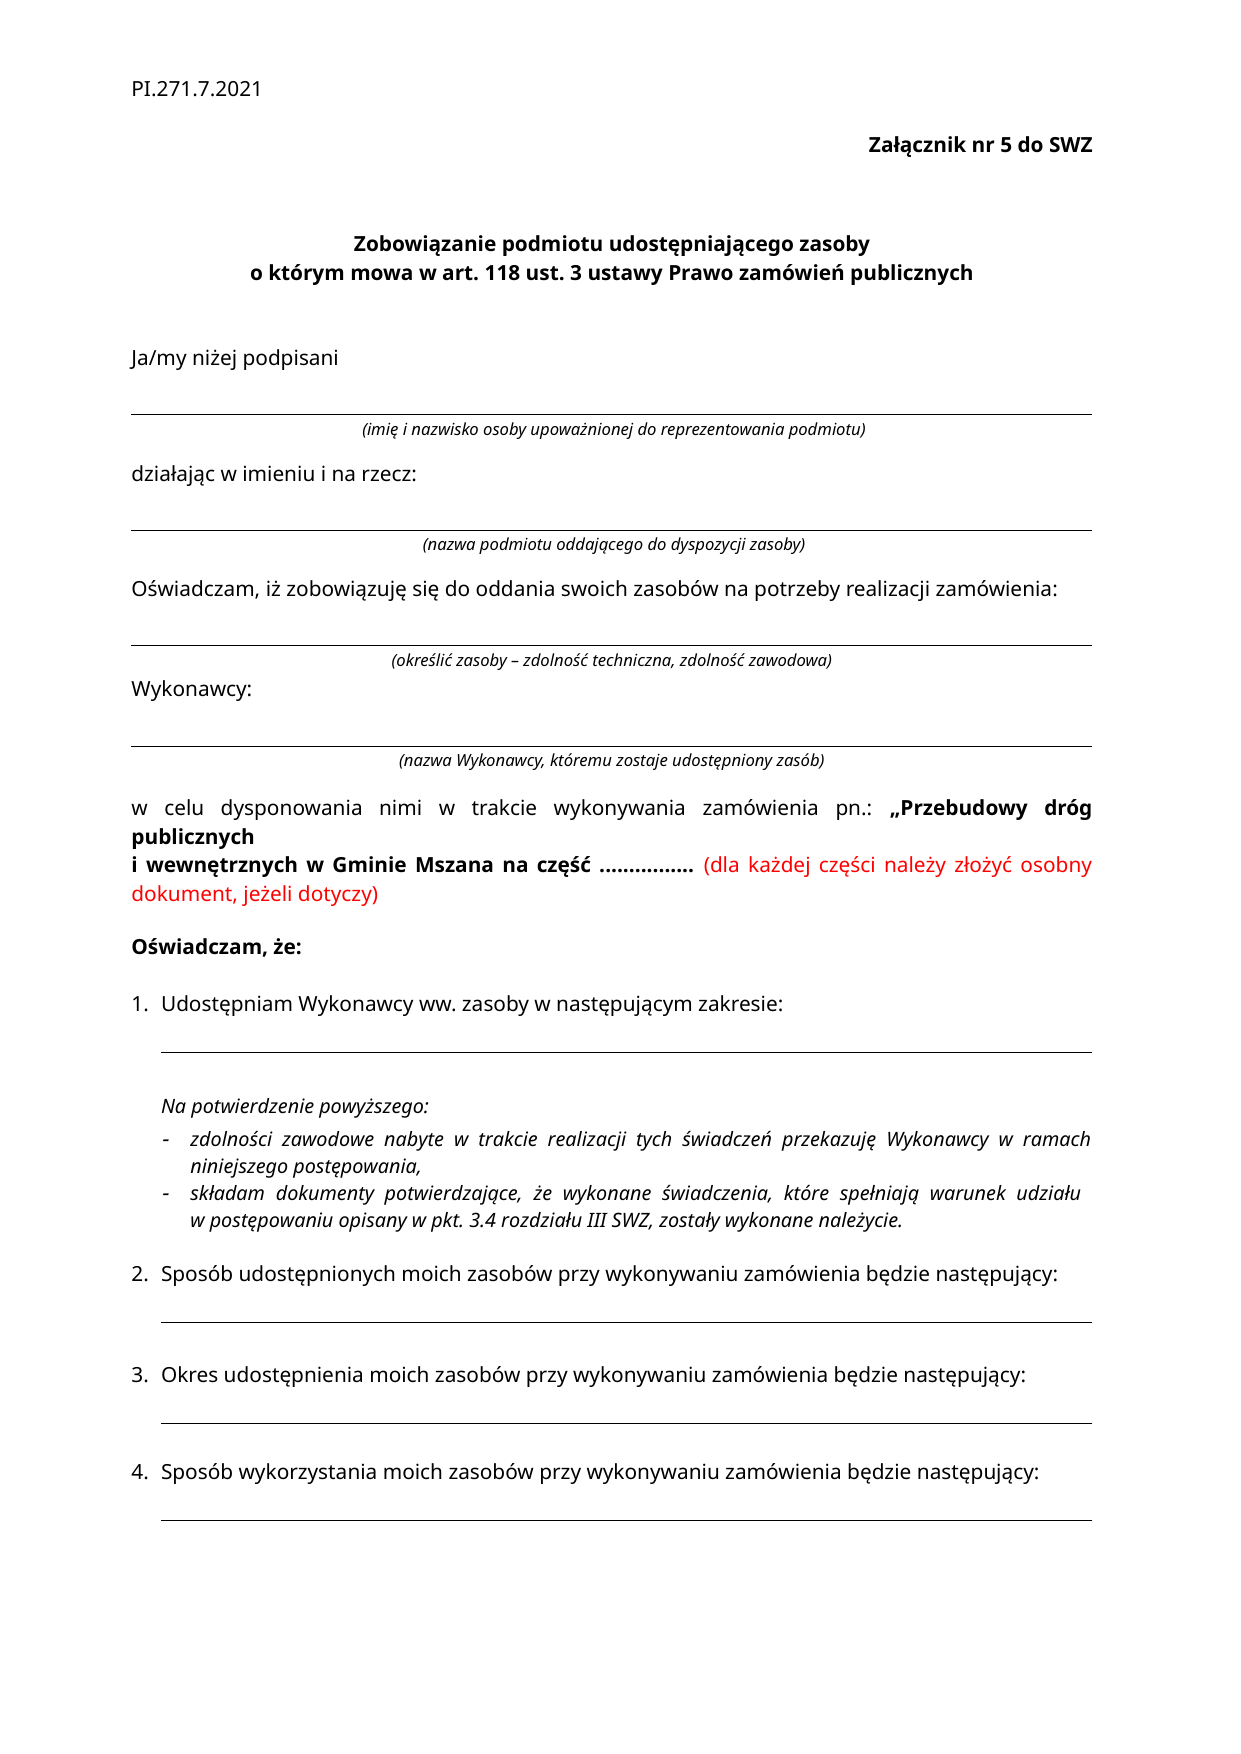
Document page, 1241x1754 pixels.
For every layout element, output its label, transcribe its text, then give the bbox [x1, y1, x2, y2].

list Wykonawcy: [131, 674, 1092, 703]
list składam dokumenty potwierdzające, że wykonane świadczenia, które spełniają warunek udziału w postępowaniu opisany w pkt. 3.4 rozdziału III SWZ, zostały wykonane należycie. [161, 1180, 1092, 1234]
list (określić zasoby – zdolność techniczna, zdolność zawodowa) [131, 646, 1092, 671]
text (nazwa podmiotu oddającego do dyspozycji zasoby) [131, 531, 1092, 556]
text Załącznik nr 5 do SWZ [131, 130, 1092, 158]
list Sposób wykorzystania moich zasobów przy wykonywaniu zamówienia będzie następujący: [131, 1457, 1092, 1485]
text działając w imieniu i na rzecz: [131, 459, 1092, 487]
text Na potwierdzenie powyższego: [161, 1092, 1092, 1119]
list (nazwa Wykonawcy, któremu zostaje udostępniony zasób) [131, 747, 1092, 771]
text Oświadczam, iż zobowiązuję się do oddania swoich zasobów na potrzeby realizacji zamówienia: [131, 574, 1092, 603]
text o którym mowa w art. 118 ust. 3 ustawy Prawo zamówień publicznych [131, 258, 1092, 286]
text Oświadczam, że: [131, 932, 1092, 961]
text (imię i nazwisko osoby upoważnionej do reprezentowania podmiotu) [131, 415, 1092, 440]
text Ja/my niżej podpisani [131, 343, 1092, 372]
list zdolności zawodowe nabyte w trakcie realizacji tych świadczeń przekazuję Wykonawcy w ramach niniejszego postępowania, [161, 1126, 1092, 1180]
list Sposób udostępnionych moich zasobów przy wykonywaniu zamówienia będzie następujący: [131, 1259, 1092, 1287]
text Zobowiązanie podmiotu udostępniającego zasoby [131, 229, 1092, 258]
list Udostępniam Wykonawcy ww. zasoby w następującym zakresie: [131, 989, 1092, 1018]
list Okres udostępnienia moich zasobów przy wykonywaniu zamówienia będzie następujący: [131, 1360, 1092, 1388]
text w celu dysponowania nimi w trakcie wykonywania zamówienia pn.: „Przebudowy dróg publicznych i wewnętrznych w Gminie Mszana na część ................ (dla każdej części należy złożyć osobny dokument, jeżeli dotyczy) [131, 793, 1092, 907]
